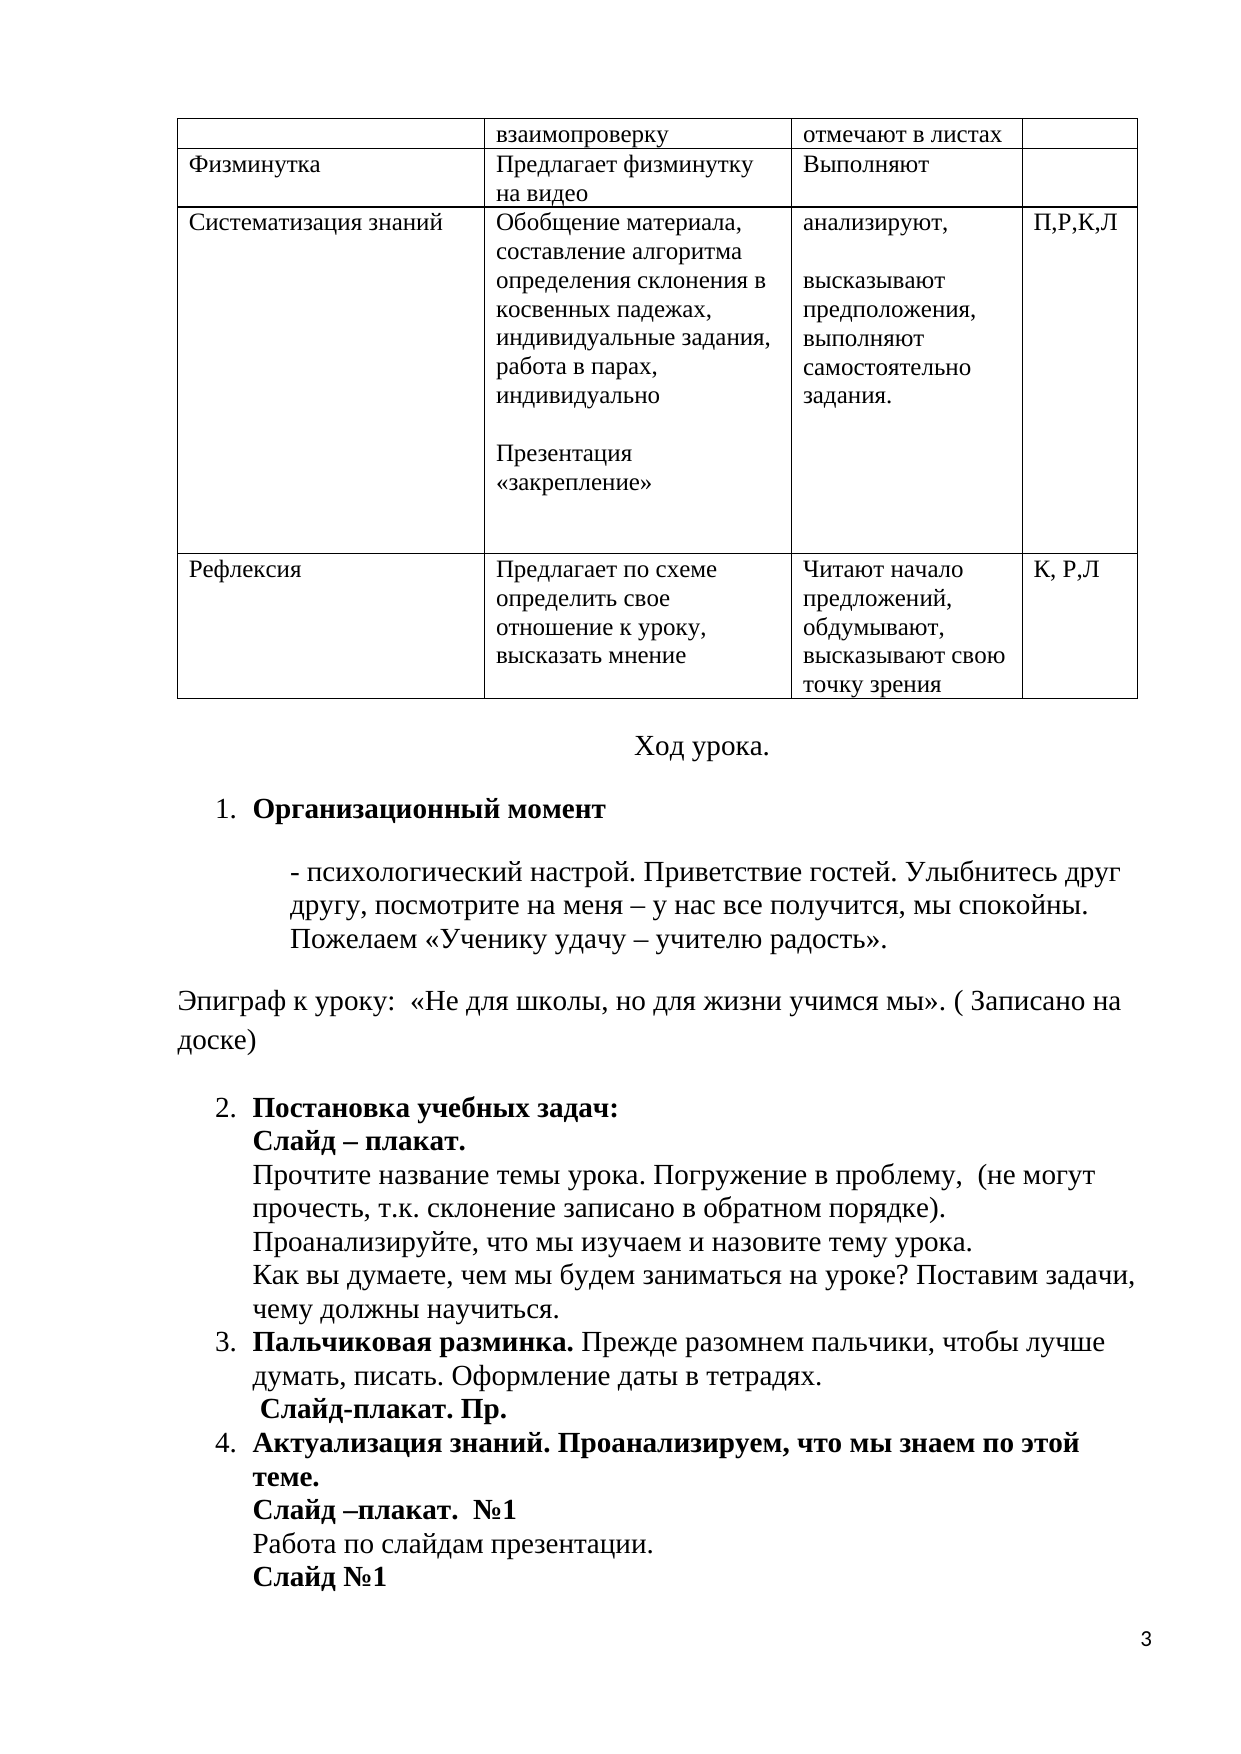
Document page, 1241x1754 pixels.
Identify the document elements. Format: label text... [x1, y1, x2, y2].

table_cell анализируют, высказывают предположения, выполняют самостоятельно задания. [792, 208, 1022, 553]
text Ход урока. [252, 728, 1152, 762]
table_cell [178, 119, 484, 148]
list Как вы думаете, чем мы будем заниматься на уроке? Поставим задачи, чему должны научиться. [252, 1257, 1152, 1324]
table_cell Обобщение материала, составление алгоритма определения склонения в косвенных падежах, индивидуальные задания, работа в парах, индивидуально Презентация «закрепление» [485, 208, 791, 553]
table_cell Систематизация знаний [178, 208, 484, 553]
list Прочтите название темы урока. Погружение в проблему, (не могут прочесть, т.к. склонение записано в обратном порядке). Проанализируйте, что мы изучаем и назовите тему урока. [252, 1157, 1152, 1257]
list Актуализация знаний. Проанализируем, что мы знаем по этой теме. [215, 1425, 1152, 1492]
table_cell Физминутка [178, 149, 484, 206]
table_cell Предлагает по схеме определить свое отношение к уроку, высказать мнение [485, 554, 791, 698]
table_cell Рефлексия [178, 554, 484, 698]
table_cell Читают начало предложений, обдумывают, высказывают свою точку зрения [792, 554, 1022, 698]
list Организационный момент [215, 791, 1152, 824]
list Слайд №1 [252, 1559, 1152, 1593]
table_cell [1023, 149, 1137, 206]
table_cell Предлагает физминутку на видео [485, 149, 791, 206]
table_cell К, Р,Л [1023, 554, 1137, 698]
table_cell Выполняют [792, 149, 1022, 206]
list Слайд –плакат. №1 [252, 1492, 1152, 1526]
table_cell [1023, 119, 1137, 148]
list Слайд – плакат. [252, 1123, 1152, 1157]
list Постановка учебных задач: [215, 1090, 1152, 1123]
list Слайд-плакат. Пр. [252, 1392, 1152, 1425]
text - психологический настрой. Приветствие гостей. Улыбнитесь друг другу, посмотрите на меня – у нас все получится, мы спокойны. Пожелаем «Ученику удачу – учителю радость». [290, 854, 1152, 954]
list Пальчиковая разминка. Прежде разомнем пальчики, чтобы лучше думать, писать. Оформление даты в тетрадях. [215, 1324, 1152, 1392]
text Эпиграф к уроку: «Не для школы, но для жизни учимся мы». ( Записано на доске) [177, 983, 1152, 1056]
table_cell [485, 119, 791, 148]
table_cell П,Р,К,Л [1023, 208, 1137, 553]
list Работа по слайдам презентации. [252, 1526, 1152, 1559]
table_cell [792, 119, 1022, 148]
